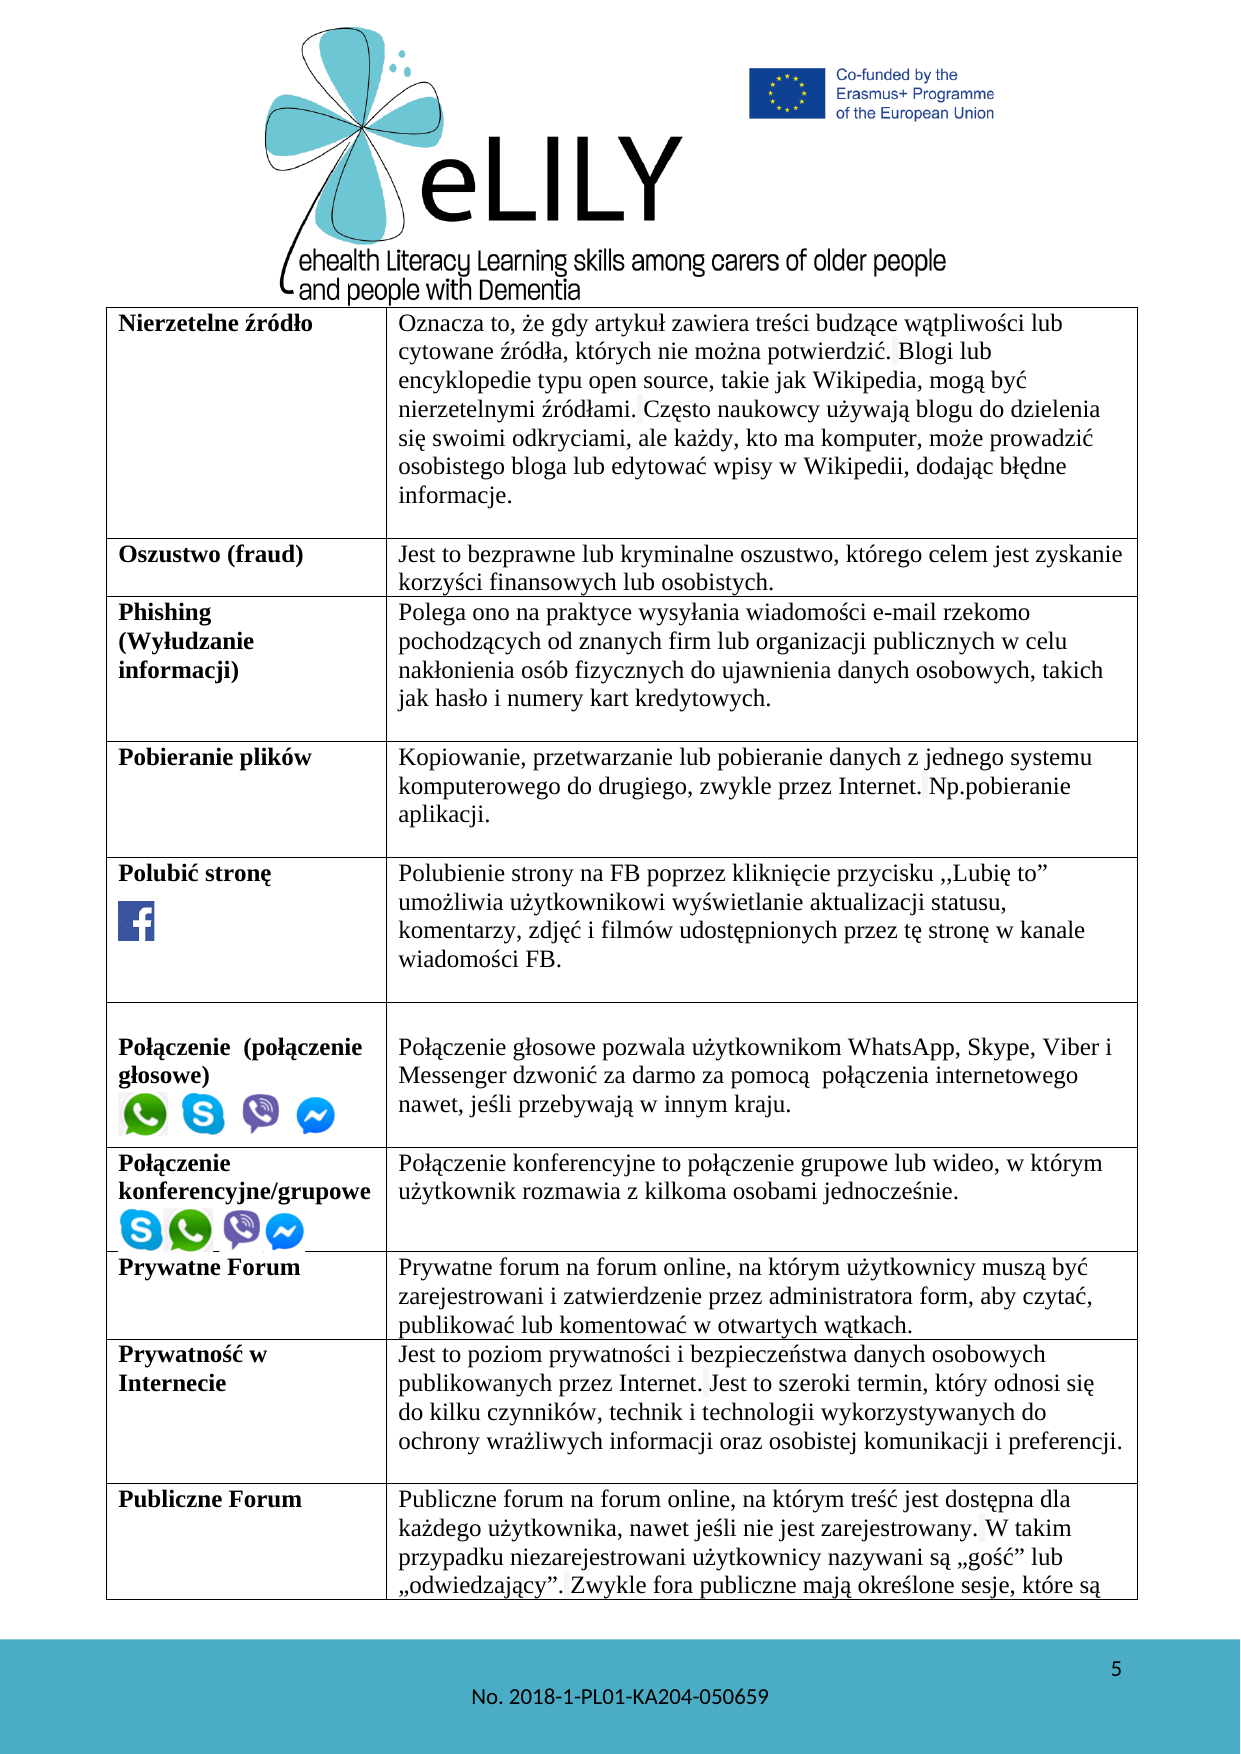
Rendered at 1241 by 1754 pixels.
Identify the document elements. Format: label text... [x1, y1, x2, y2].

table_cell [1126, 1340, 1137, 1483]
table_cell Połączenie konferencyjne to połączenie grupowe lub wideo, w którym użytkownik rozmawia z kilkoma osobami jednocześnie. [387, 1148, 1137, 1251]
picture [118, 1092, 169, 1136]
table_cell Nierzetelne źródło [107, 308, 386, 538]
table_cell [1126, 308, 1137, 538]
table_cell Prywatne forum na forum online, na którym użytkownicy muszą być zarejestrowani i zatwierdzenie przez administratora form, aby czytać, publikować lub komentować w otwartych wątkach. [387, 1252, 1137, 1338]
picture [238, 1089, 283, 1136]
picture [118, 1207, 214, 1252]
picture [219, 1205, 306, 1252]
table_cell Pobieranie plików [107, 742, 386, 857]
table_cell Polubienie strony na FB poprzez kliknięcie przycisku ,,Lubię to” umożliwia użytkownikowi wyświetlanie aktualizacji statusu, komentarzy, zdjęć i filmów udostępnionych przez tę stronę w kanale wiadomości FB. [387, 858, 1137, 1002]
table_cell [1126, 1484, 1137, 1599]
table_cell Publiczne Forum [107, 1484, 386, 1599]
table_cell Phishing (Wyłudzanie informacji) [107, 597, 386, 741]
picture [294, 1094, 337, 1136]
table_cell Polega ono na praktyce wysyłania wiadomości e-mail rzekomo pochodzących od znanych firm lub organizacji publicznych w celu nakłonienia osób fizycznych do ujawnienia danych osobowych, takich jak hasło i numery kart kredytowych. [387, 597, 1137, 741]
picture [264, 27, 994, 307]
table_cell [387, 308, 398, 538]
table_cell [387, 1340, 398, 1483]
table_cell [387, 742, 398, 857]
table_cell Połączenie głosowe pozwala użytkownikom WhatsApp, Skype, Viber i Messenger dzwonić za darmo za pomocą połączenia internetowego nawet, jeśli przebywają w innym kraju. [387, 1003, 1137, 1147]
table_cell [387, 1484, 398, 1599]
table_cell Oszustwo (fraud) [107, 539, 386, 596]
table_cell Połączenie (połączenie głosowe) [107, 1003, 386, 1147]
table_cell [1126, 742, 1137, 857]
table_cell Prywatność w Internecie [107, 1340, 386, 1483]
picture [180, 1091, 226, 1136]
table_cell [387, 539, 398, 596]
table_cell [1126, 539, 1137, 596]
table_cell Polubić stronę [107, 858, 386, 1002]
table_cell Prywatne Forum [107, 1252, 386, 1338]
picture [116, 901, 155, 939]
